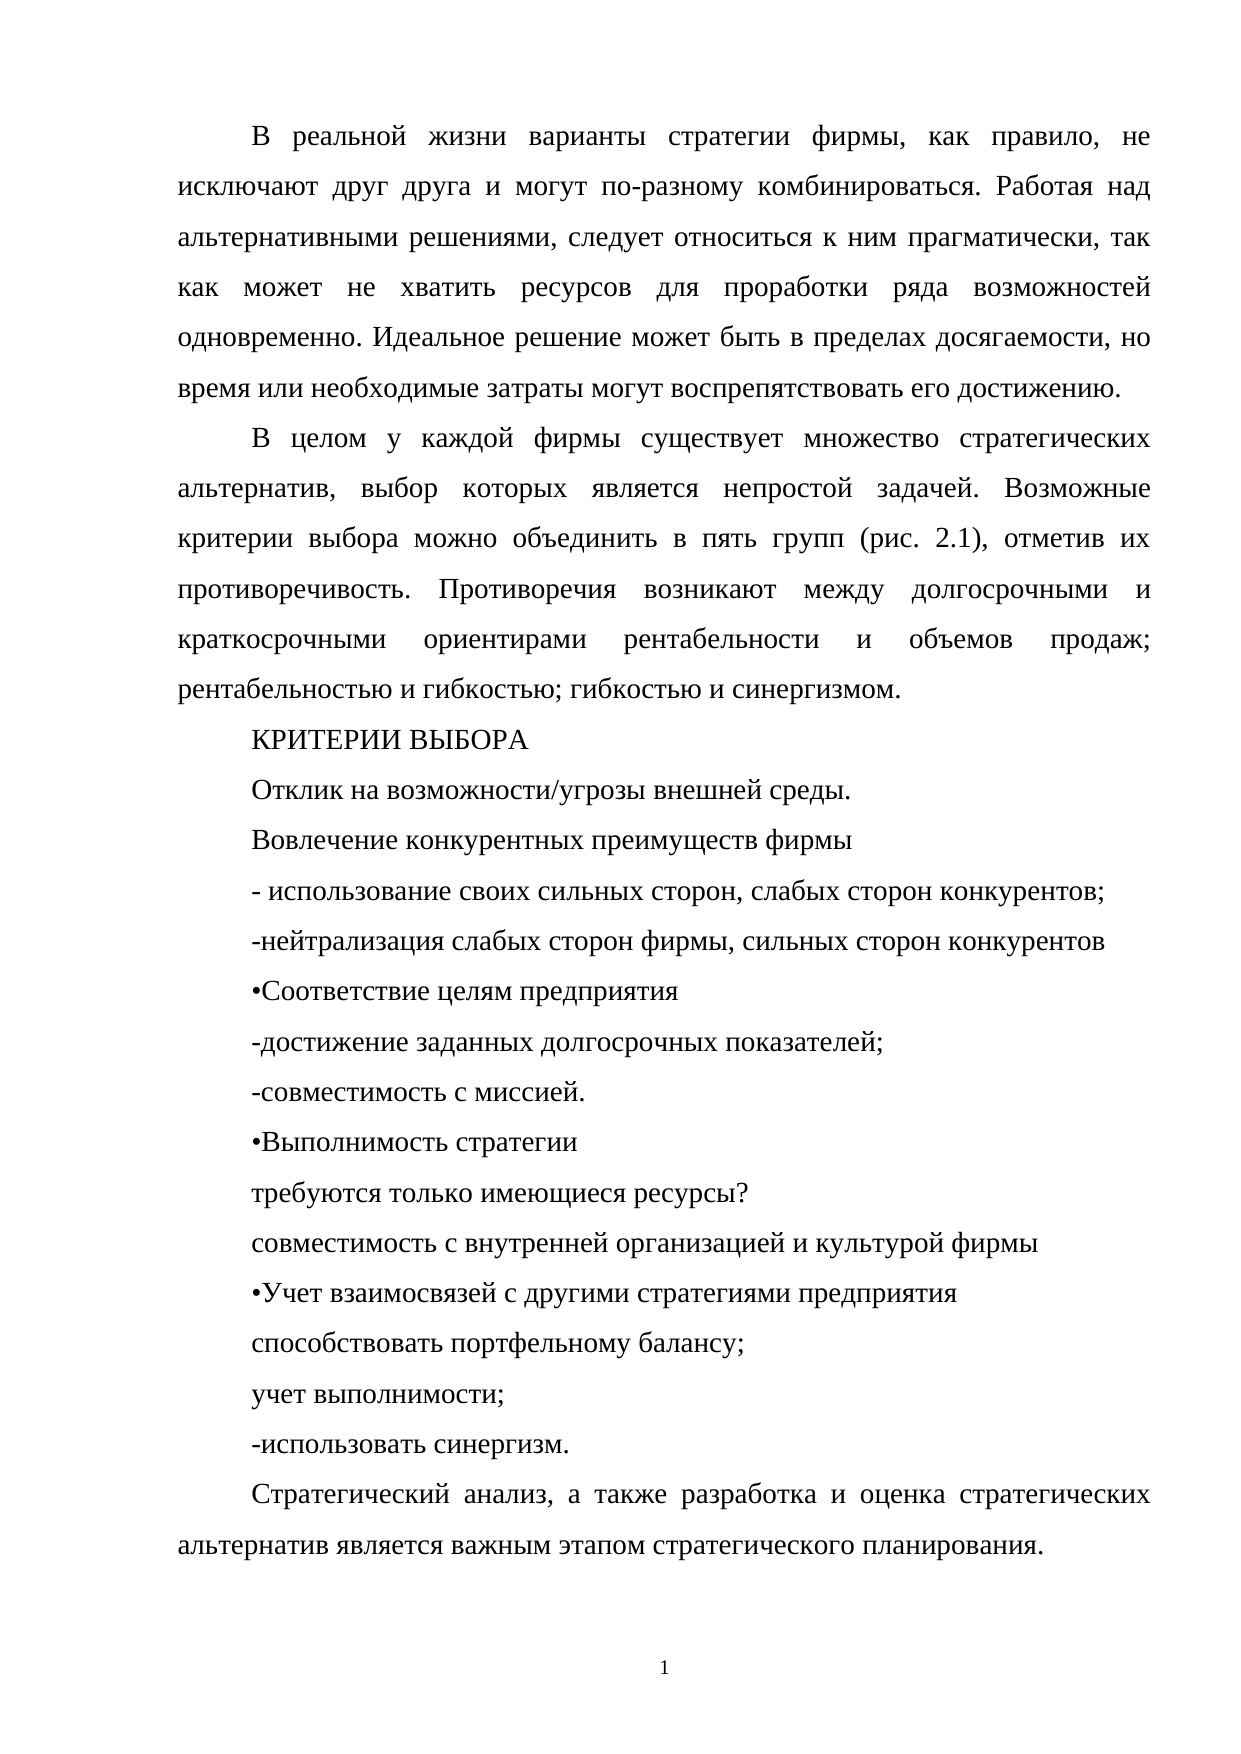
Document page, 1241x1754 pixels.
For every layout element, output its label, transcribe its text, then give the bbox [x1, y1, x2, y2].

text совместимость с внутренней организацией и культурой фирмы [177, 1225, 1152, 1258]
text -совместимость с миссией. [177, 1074, 1152, 1108]
text -использовать синергизм. [177, 1426, 1152, 1460]
text Вовлечение конкурентных преимуществ фирмы [177, 822, 1152, 856]
text •Соответствие целям предприятия [177, 973, 1152, 1007]
text - использование своих сильных сторон, слабых сторон конкурентов; [177, 873, 1152, 906]
text В целом у каждой фирмы существует множество стратегических альтернатив, выбор которых является непростой задачей. Возможные критерии выбора можно объединить в пять групп (рис. 2.1), отметив их противоречивость. Противоречия возникают между долгосрочными и краткосрочными ориентирами рентабельности и объемов продаж; рентабельностью и гибкостью; гибкостью и синергизмом. [177, 420, 1152, 705]
text В реальной жизни варианты стратегии фирмы, как правило, не исключают друг друга и могут по-разному комбинироваться. Работая над альтернативными решениями, следует относиться к ним прагматически, так как может не хватить ресурсов для проработки ряда возможностей одновременно. Идеальное решение может быть в пределах досягаемости, но время или необходимые затраты могут воспрепятствовать его достижению. [177, 118, 1152, 403]
text •Выполнимость стратегии [177, 1124, 1152, 1158]
text •Учет взаимосвязей с другими стратегиями предприятия [177, 1275, 1152, 1309]
text -достижение заданных долгосрочных показателей; [177, 1024, 1152, 1057]
text -нейтрализация слабых сторон фирмы, сильных сторон конкурентов [177, 923, 1152, 957]
text Стратегический анализ, а также разработка и оценка стратегических альтернатив является важным этапом стратегического планирования. [177, 1477, 1152, 1560]
text способствовать портфельному балансу; [177, 1326, 1152, 1359]
text Отклик на возможности/угрозы внешней среды. [177, 772, 1152, 806]
text требуются только имеющиеся ресурсы? [177, 1175, 1152, 1208]
text учет выполнимости; [177, 1376, 1152, 1409]
text КРИТЕРИИ ВЫБОРА [177, 722, 1152, 755]
